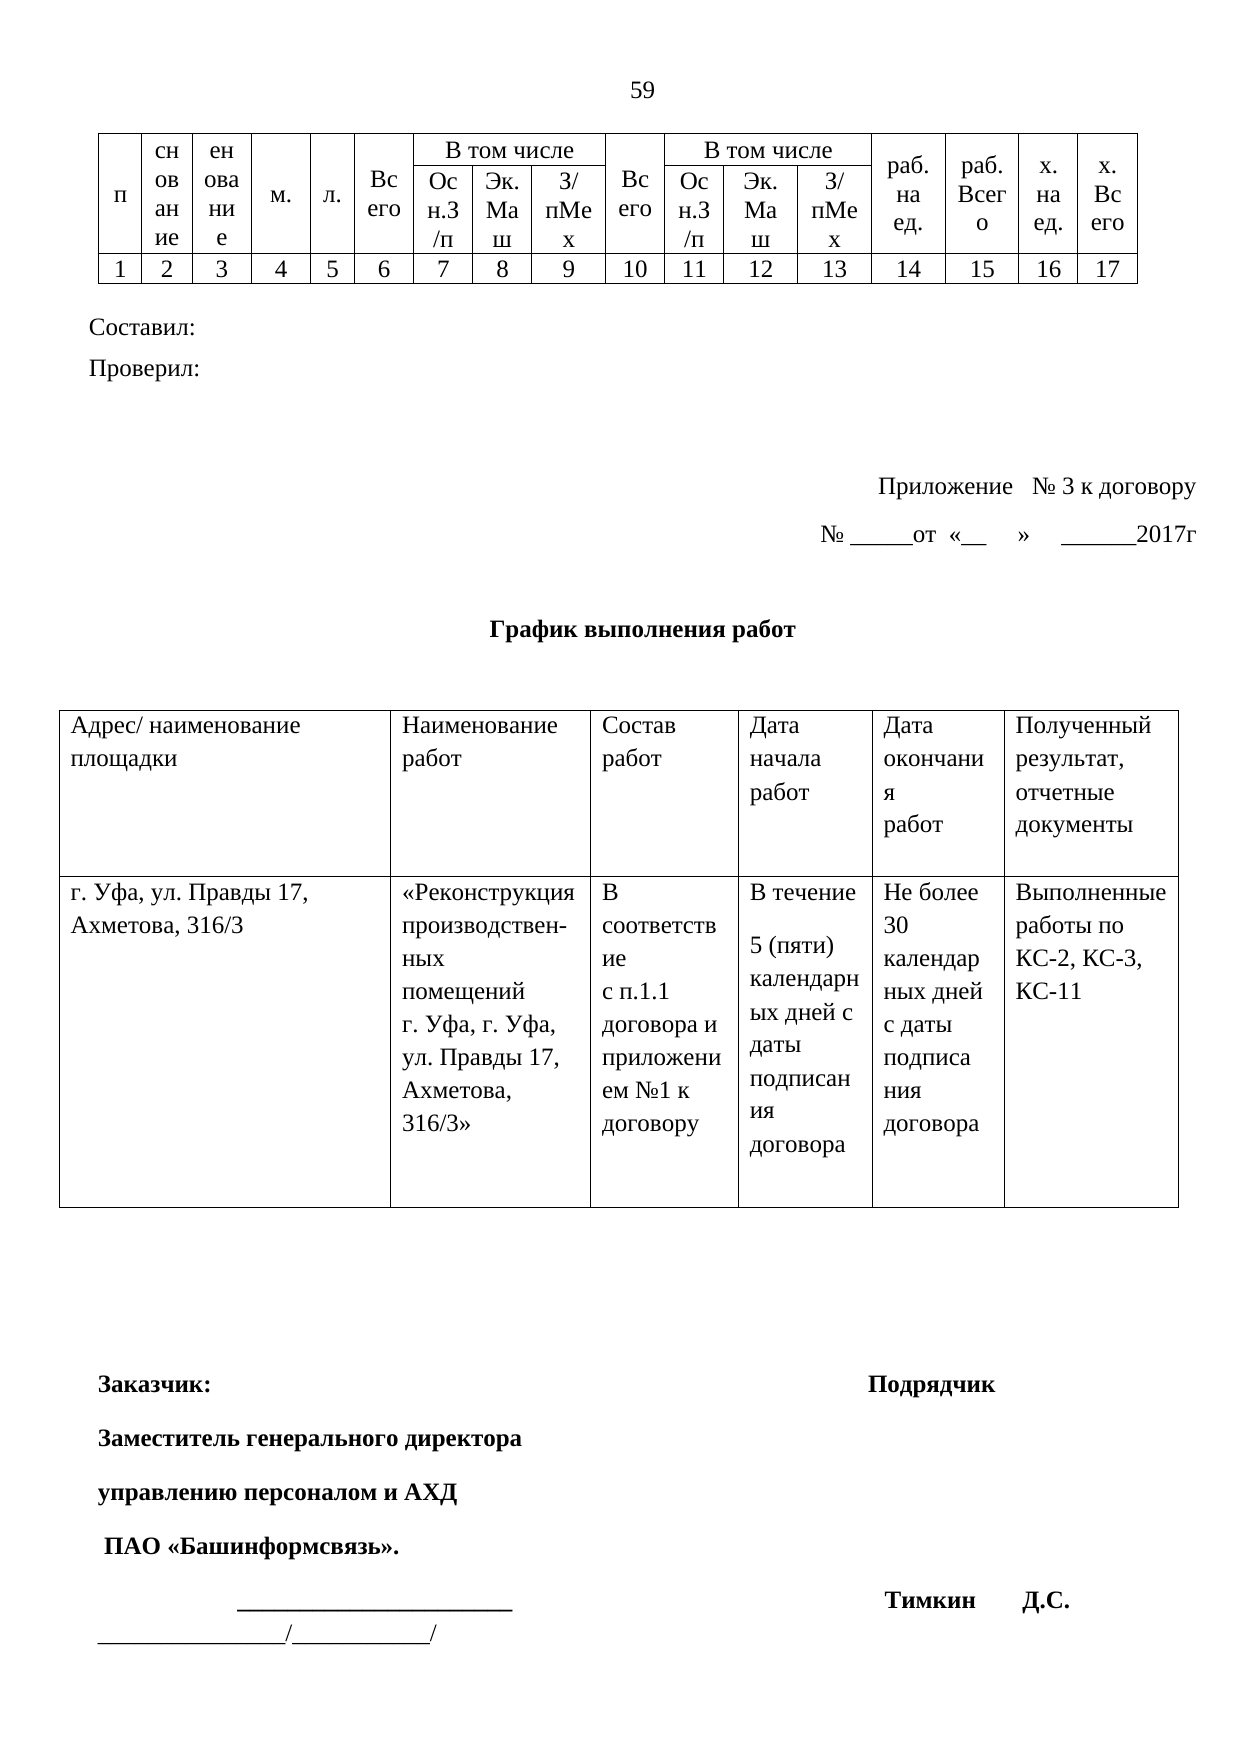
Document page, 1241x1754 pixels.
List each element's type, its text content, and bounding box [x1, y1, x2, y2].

table_cell Заказчик: Подрядчик Заместитель генерального директора управлению персоналом и АХД ПАО «Башинформсвязь». ______________________ Тимкин Д.С. _______________/___________/ [86, 1208, 1082, 1672]
table_cell Не более 30 календарных дней с даты подписа ния договора [873, 877, 1004, 1207]
table_cell 13 [798, 254, 871, 282]
table_header Т/з мех. на ед. [1019, 134, 1077, 253]
table_cell Эк.Маш [724, 166, 797, 253]
table_header Состав работ [591, 711, 738, 876]
table_cell 9 [532, 254, 605, 282]
text График выполнения работ [89, 614, 1196, 643]
table_cell 15 [946, 254, 1018, 282]
table_cell г. Уфа, ул. Правды 17, Ахметова, 316/3 [60, 877, 390, 1207]
table_cell 17 [1078, 254, 1137, 282]
table_cell 5 [311, 254, 354, 282]
text Приложение № 3 к договору [89, 471, 1196, 500]
table_cell Осн.З/п [665, 166, 723, 253]
table_cell З/пМех [532, 166, 605, 253]
table_cell 3 [193, 254, 251, 282]
table_header Т/з осн. раб.на ед. [872, 134, 945, 253]
table_cell Всего [606, 134, 664, 253]
table_cell 12 [724, 254, 797, 282]
table_cell В соответствие с п.1.1 договора и приложением №1 к договору [591, 877, 738, 1207]
table_cell 2 [142, 254, 192, 282]
table_cell «Реконструкция производствен-ных помещений г. Уфа, г. Уфа, ул. Правды 17, Ахметова, 316/3» [391, 877, 590, 1207]
table_cell 6 [355, 254, 413, 282]
text Составил: [89, 312, 1196, 341]
table_header Дата начала работ [739, 711, 872, 876]
table_header Т/з мех. Всего [1078, 134, 1137, 253]
table_header Дата окончания работ [873, 711, 1004, 876]
table_header № пп [99, 134, 141, 253]
text Проверил: [89, 353, 1196, 382]
table_cell В течение 5 (пяти) календарных дней с даты подписания договора [739, 877, 872, 1207]
table_cell Выполненные работы по КС-2, КС-3, КС-11 [1005, 877, 1178, 1207]
table_cell 7 [414, 254, 472, 282]
table_header Кол. [311, 134, 354, 253]
table_cell 1 [99, 254, 141, 282]
table_header Адрес/ наименование площадки [60, 711, 390, 876]
table_header Наименование [193, 134, 251, 253]
text № _____от «__ » ______2017г [679, 519, 1196, 547]
table_header Наименование работ [391, 711, 590, 876]
table_header Т/з осн. раб. Всего [946, 134, 1018, 253]
table_cell 11 [665, 254, 723, 282]
table_header Обоснование [142, 134, 192, 253]
table_cell В том числе [665, 134, 871, 165]
table_header Полученный результат, отчетные документы [1005, 711, 1178, 876]
table_cell Осн.З/п [414, 166, 472, 253]
table_cell 10 [606, 254, 664, 282]
table_cell 14 [872, 254, 945, 282]
table_cell В том числе [414, 134, 605, 165]
table_cell Всего [355, 134, 413, 253]
table_cell 16 [1019, 254, 1077, 282]
table_cell Эк.Маш [473, 166, 531, 253]
table_header Ед. изм. [252, 134, 310, 253]
table_cell 8 [473, 254, 531, 282]
table_cell З/пМех [798, 166, 871, 253]
table_cell 4 [252, 254, 310, 282]
